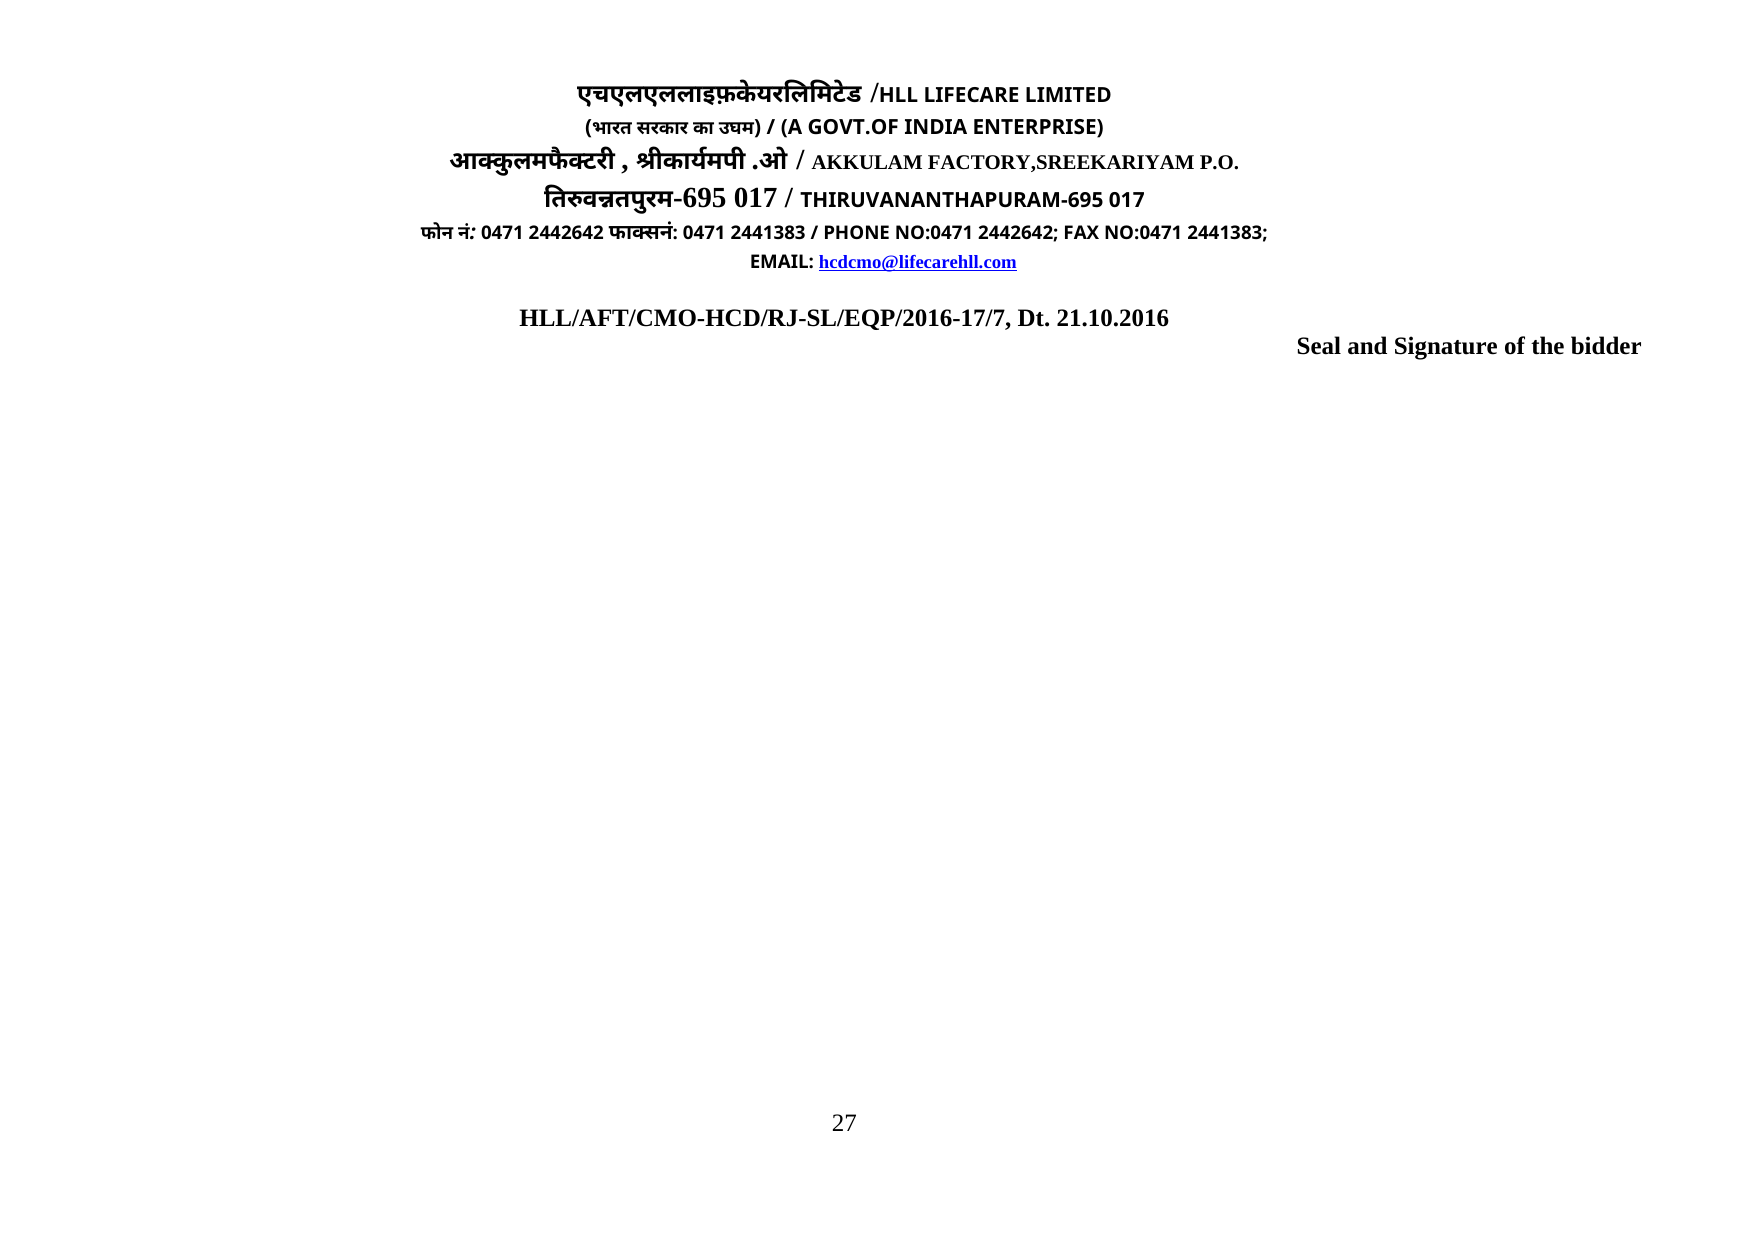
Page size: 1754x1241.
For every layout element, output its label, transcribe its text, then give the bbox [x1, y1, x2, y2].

text Seal and Signature of the bidder [47, 331, 1641, 360]
